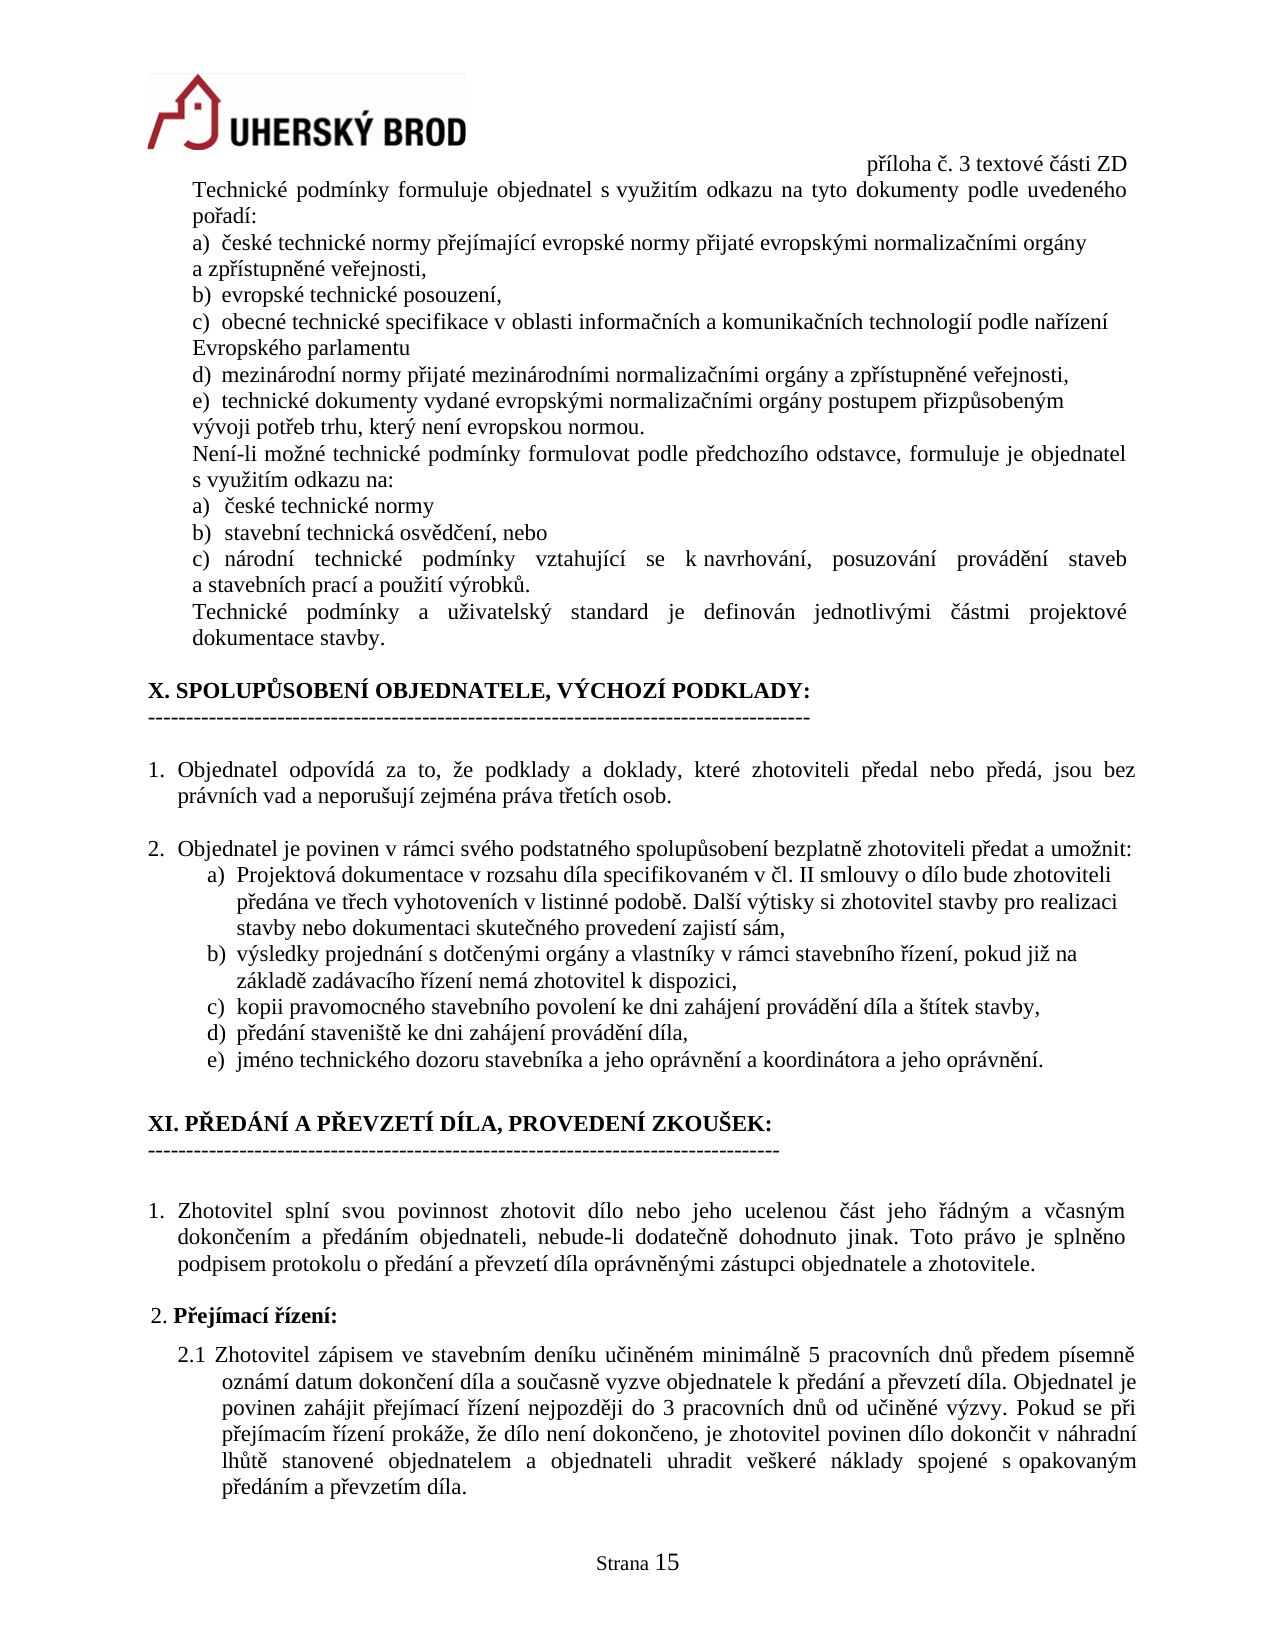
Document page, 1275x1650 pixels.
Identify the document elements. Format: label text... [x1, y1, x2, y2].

list kopii pravomocného stavebního povolení ke dni zahájení provádění díla a štítek stavby, [207, 993, 1127, 1019]
list obecné technické specifikace v oblasti informačních a komunikačních technologií podle nařízení Evropského parlamentu [192, 308, 1127, 361]
list Objednatel je povinen v rámci svého podstatného spolupůsobení bezplatně zhotoviteli předat a umožnit: [148, 835, 1137, 861]
picture [147, 73, 466, 150]
list národní technické podmínky vztahující se k navrhování, posuzování provádění staveb a stavebních prací a použití výrobků. [192, 545, 1127, 598]
text X. SPOLUPŮSOBENÍ OBJEDNATELE, VÝCHOZÍ PODKLADY: [148, 677, 1137, 703]
text ----------------------------------------------------------------------------------- [148, 1136, 1137, 1162]
text 2. Přejímací řízení: [110, 1302, 1137, 1329]
list české technické normy přejímající evropské normy přijaté evropskými normalizačními orgány a zpřístupněné veřejnosti, [192, 229, 1127, 282]
text 2.1 Zhotovitel zápisem ve stavebním deníku učiněném minimálně 5 pracovních dnů předem písemně oznámí datum dokončení díla a současně vyzve objednatele k předání a převzetí díla. Objednatel je povinen zahájit přejímací řízení nejpozději do 3 pracovních dnů od učiněné výzvy. Pokud se při přejímacím řízení prokáže, že dílo není dokončeno, je zhotovitel povinen dílo dokončit v náhradní lhůtě stanovené objednatelem a objednateli uhradit veškeré náklady spojené s opakovaným předáním a převzetím díla. [177, 1341, 1137, 1499]
list stavební technická osvědčení, nebo [192, 519, 1127, 545]
list Zhotovitel splní svou povinnost zhotovit dílo nebo jeho ucelenou část jeho řádným a včasným dokončením a předáním objednateli, nebude-li dodatečně dohodnuto jinak. Toto právo je splněno podpisem protokolu o předání a převzetí díla oprávněnými zástupci objednatele a zhotovitele. [148, 1197, 1127, 1276]
list předání staveniště ke dni zahájení provádění díla, [207, 1019, 1127, 1046]
list technické dokumenty vydané evropskými normalizačními orgány postupem přizpůsobeným vývoji potřeb trhu, který není evropskou normou. [192, 387, 1127, 440]
list české technické normy [192, 492, 1127, 519]
text --------------------------------------------------------------------------------------- [148, 703, 1137, 729]
list evropské technické posouzení, [192, 282, 1127, 308]
text Technické podmínky formuluje objednatel s využitím odkazu na tyto dokumenty podle uvedeného pořadí: [192, 176, 1127, 229]
list mezinárodní normy přijaté mezinárodními normalizačními orgány a zpřístupněné veřejnosti, [192, 361, 1127, 387]
subtitle XI. PŘEDÁNÍ A PŘEVZETÍ DÍLA, PROVEDENÍ ZKOUŠEK: [148, 1110, 1127, 1136]
text Technické podmínky a uživatelský standard je definován jednotlivými částmi projektové dokumentace stavby. [192, 598, 1127, 651]
text Není-li možné technické podmínky formulovat podle předchozího odstavce, formuluje je objednatel s využitím odkazu na: [192, 440, 1127, 492]
list Objednatel odpovídá za to, že podklady a doklady, které zhotoviteli předal nebo předá, jsou bez právních vad a neporušují zejména práva třetích osob. [148, 756, 1137, 809]
list výsledky projednání s dotčenými orgány a vlastníky v rámci stavebního řízení, pokud již na základě zadávacího řízení nemá zhotovitel k dispozici, [207, 940, 1127, 993]
list jméno technického dozoru stavebníka a jeho oprávnění a koordinátora a jeho oprávnění. [207, 1046, 1127, 1072]
list Projektová dokumentace v rozsahu díla specifikovaném v čl. II smlouvy o dílo bude zhotoviteli předána ve třech vyhotoveních v listinné podobě. Další výtisky si zhotovitel stavby pro realizaci stavby nebo dokumentaci skutečného provedení zajistí sám, [207, 861, 1127, 940]
